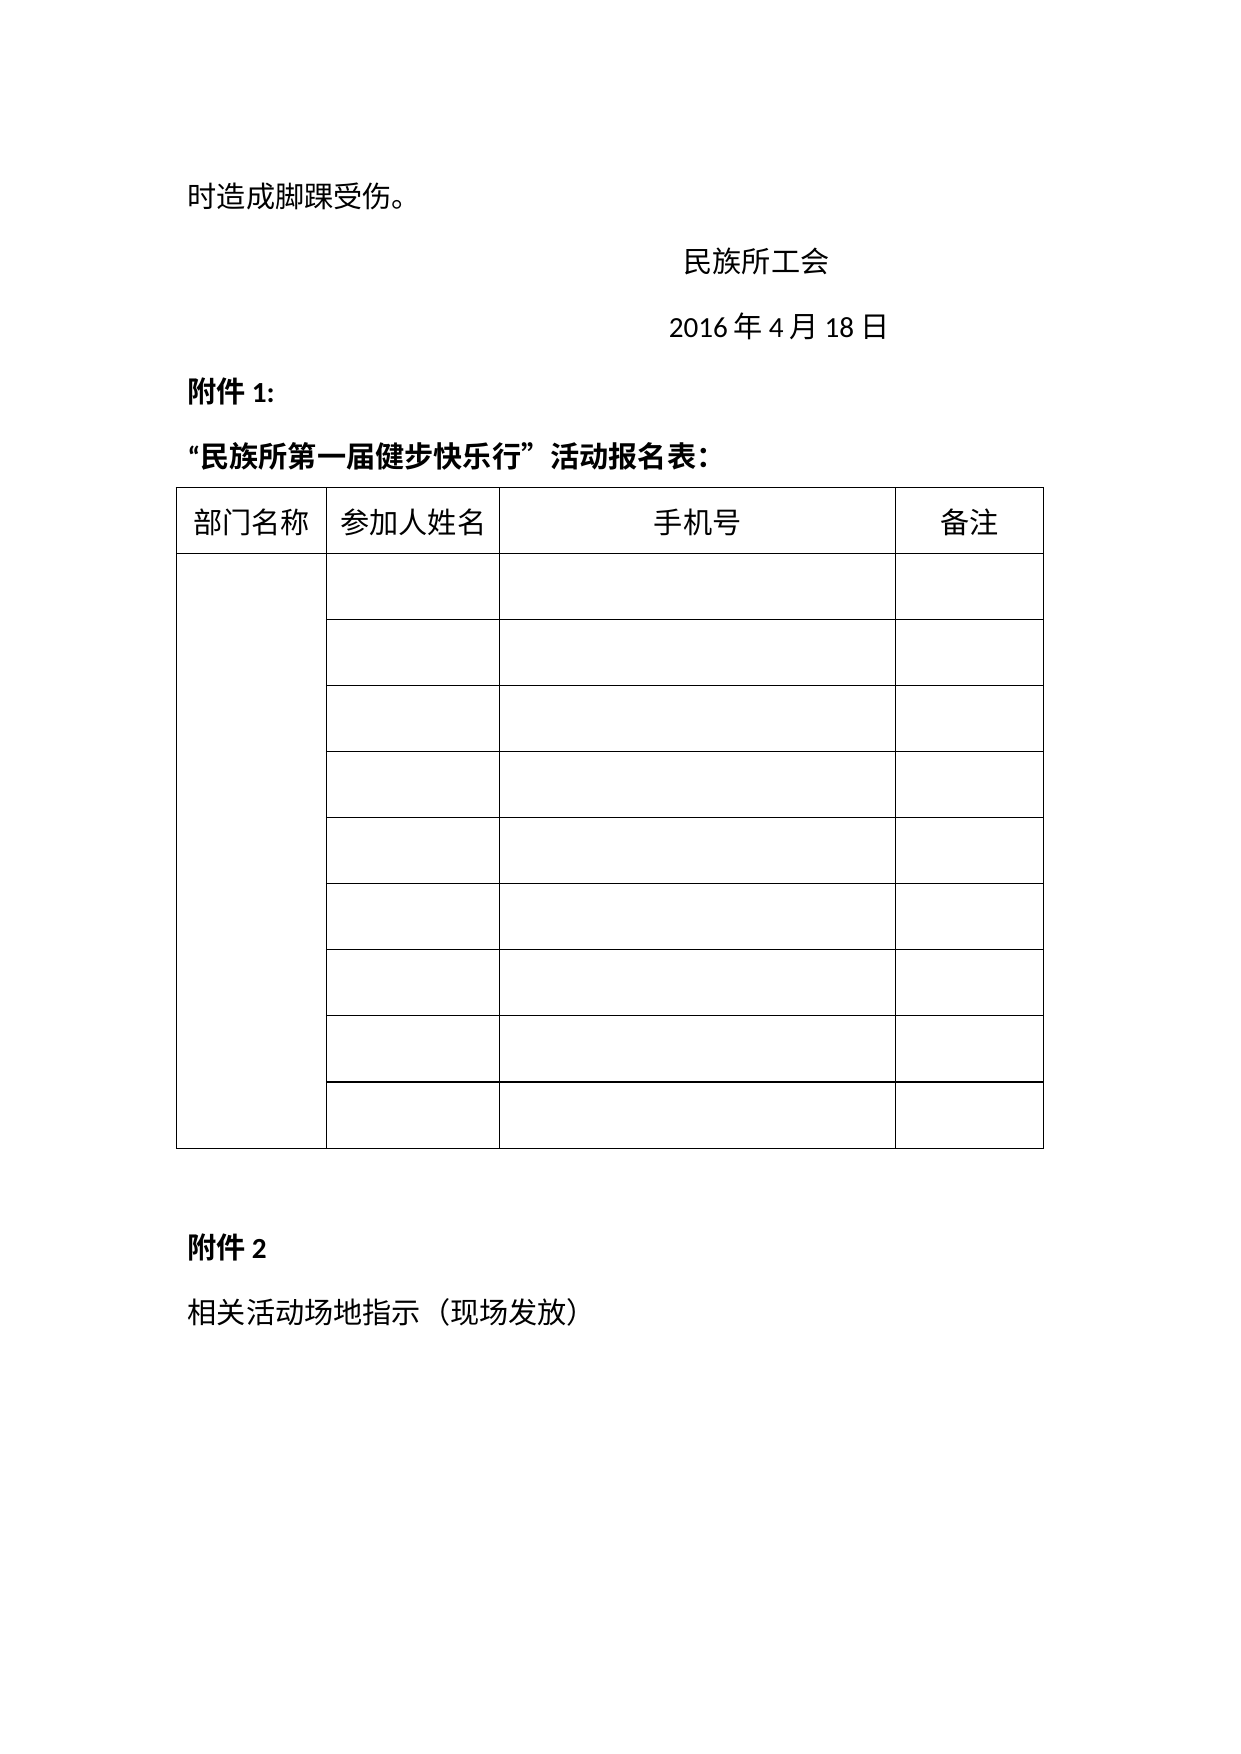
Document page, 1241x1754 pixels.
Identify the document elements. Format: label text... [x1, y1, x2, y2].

table_cell [327, 752, 499, 817]
table_cell [500, 686, 895, 751]
table_cell [327, 620, 499, 685]
table_header 手机号 [500, 488, 895, 553]
text 附件1: [187, 357, 1053, 422]
table_cell [896, 950, 1043, 1015]
table_header 部门名称 [177, 488, 326, 553]
table_cell [896, 686, 1043, 751]
table_cell [500, 950, 895, 1015]
table_header 参加人姓名 [327, 488, 499, 553]
table_cell [896, 752, 1043, 817]
table_cell [500, 818, 895, 883]
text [187, 162, 1053, 227]
table_header 备注 [896, 488, 1043, 553]
text 2016年4月18日 [187, 292, 1053, 357]
text “民族所第一届健步快乐行”活动报名表： [187, 422, 1053, 487]
table_cell [500, 1016, 895, 1081]
table_cell [327, 554, 499, 619]
table_cell [896, 620, 1043, 685]
table_cell [327, 818, 499, 883]
table_cell [896, 1016, 1043, 1081]
table_cell [896, 554, 1043, 619]
table_cell [500, 1083, 895, 1147]
table_cell [896, 1083, 1043, 1147]
table_cell [500, 554, 895, 619]
text 附件2 [187, 1213, 1053, 1278]
table_cell [327, 686, 499, 751]
table_cell [896, 884, 1043, 949]
table_cell [500, 752, 895, 817]
table_cell [327, 950, 499, 1015]
text 相关活动场地指示（现场发放） [187, 1278, 1053, 1343]
table_cell [896, 818, 1043, 883]
table_cell [327, 1016, 499, 1081]
table_cell [500, 620, 895, 685]
text 民族所工会 [187, 227, 1053, 292]
table_cell [177, 554, 326, 1147]
table_cell [327, 1083, 499, 1147]
table_cell [500, 884, 895, 949]
table_cell [327, 884, 499, 949]
